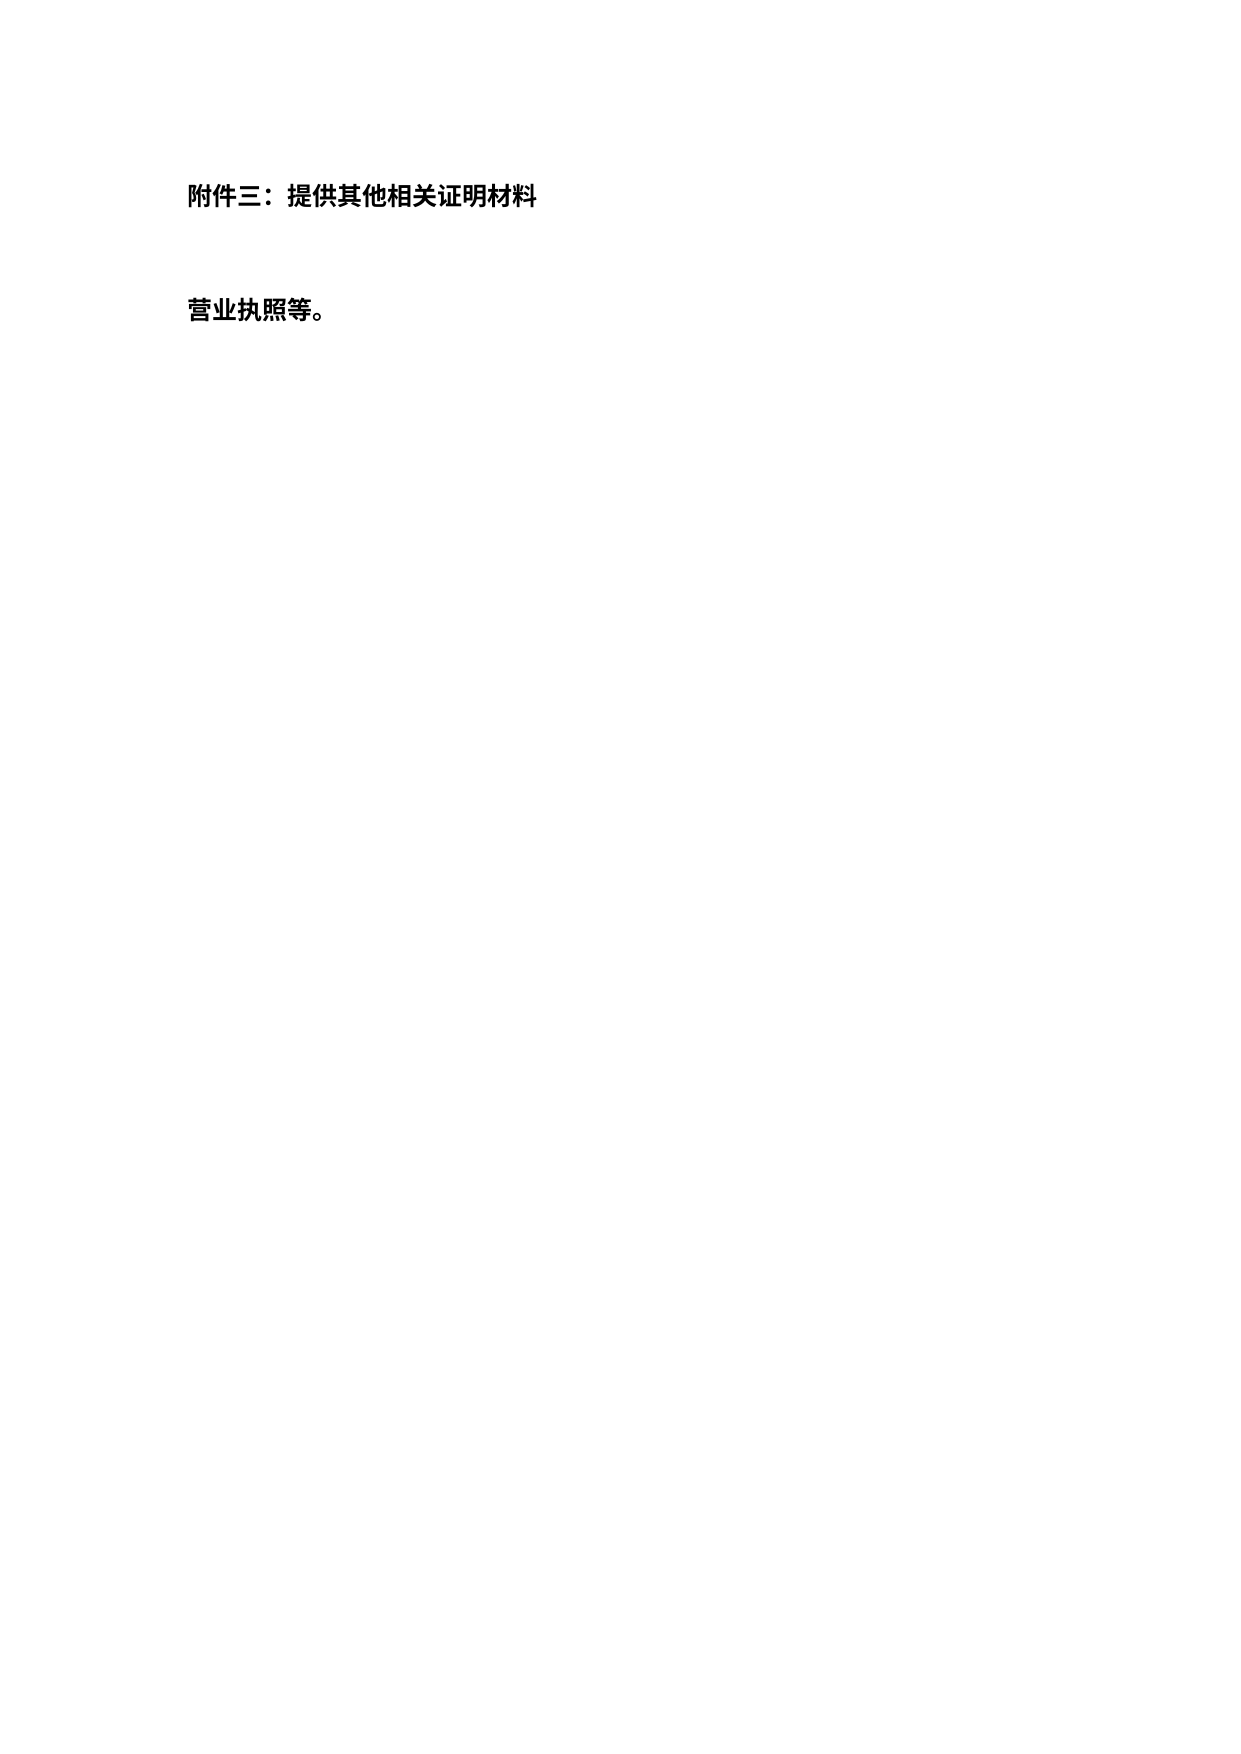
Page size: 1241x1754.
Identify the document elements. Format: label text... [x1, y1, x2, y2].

text 附件三：提供其他相关证明材料 [187, 162, 1053, 227]
text 营业执照等。 [187, 276, 1053, 341]
